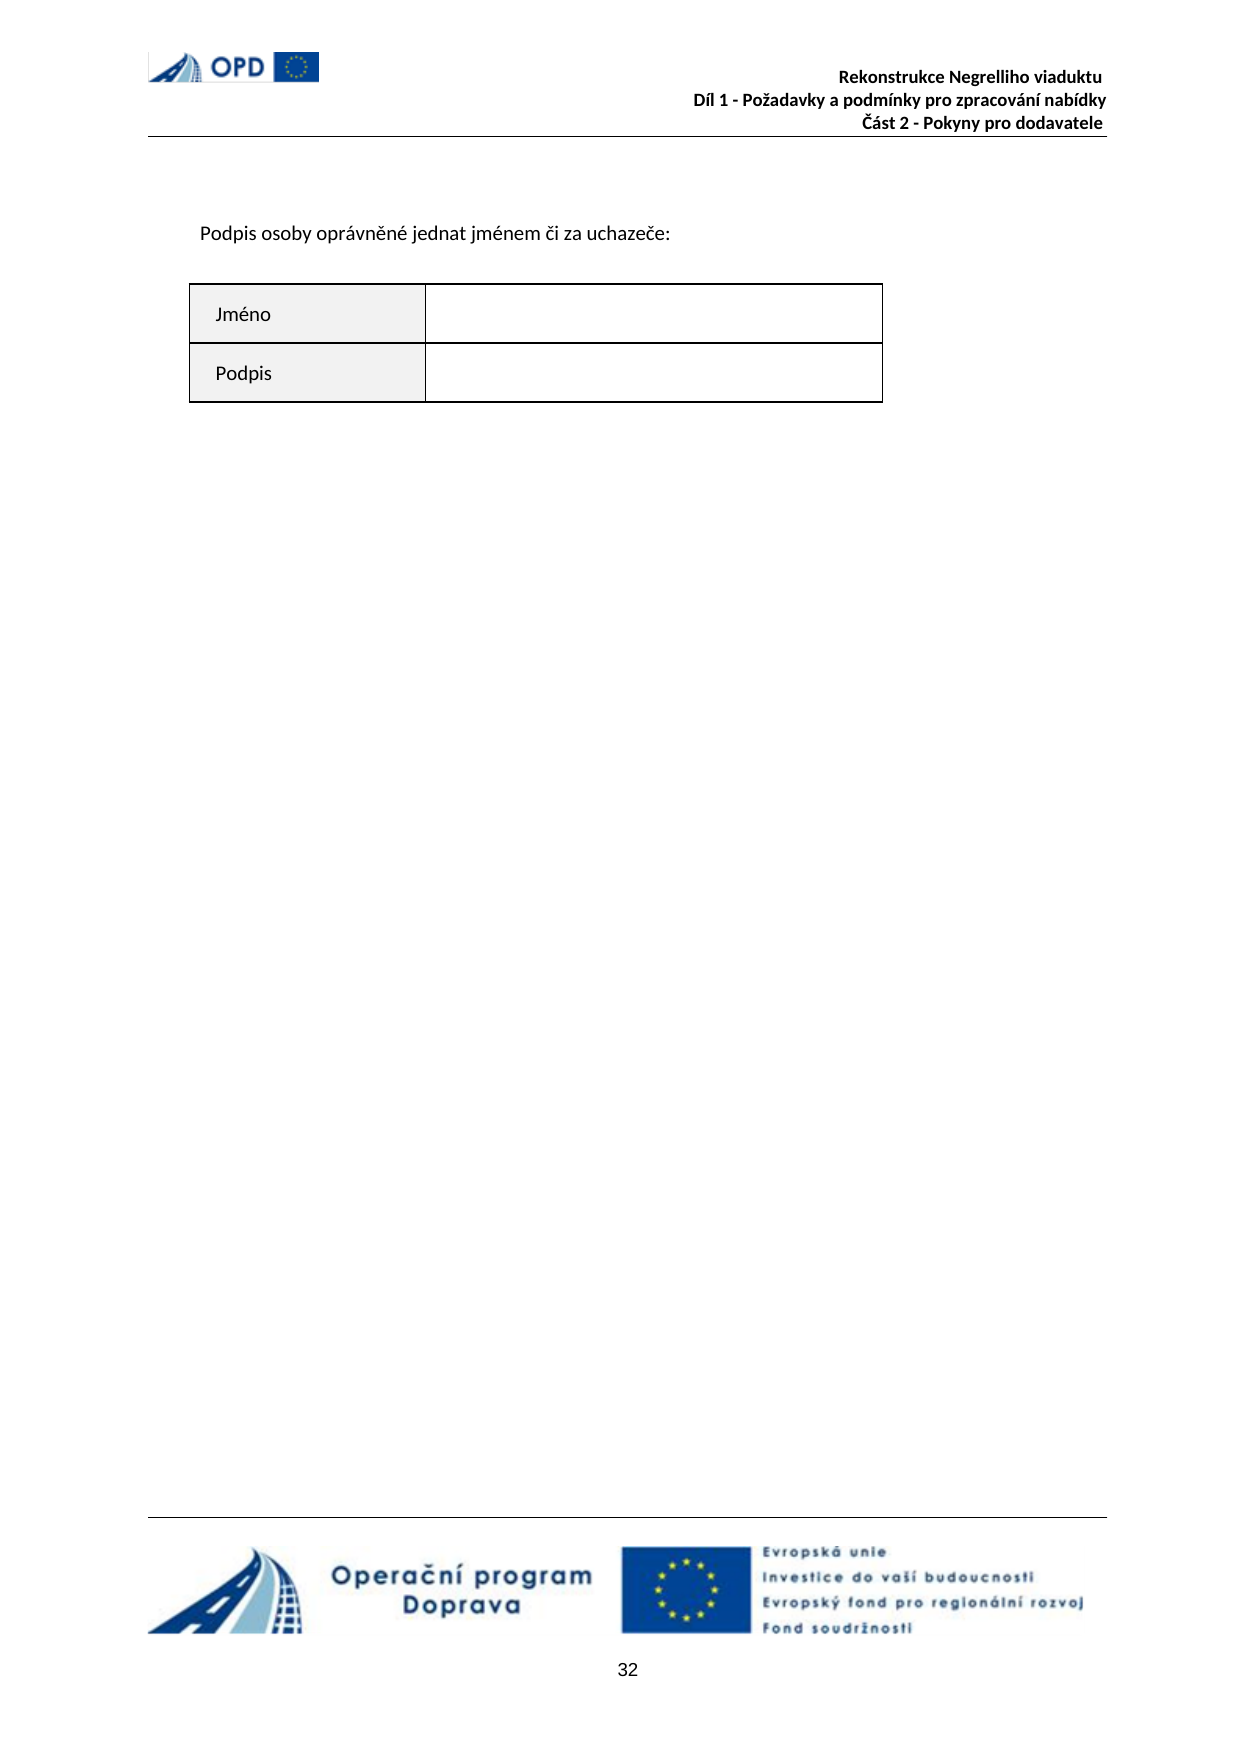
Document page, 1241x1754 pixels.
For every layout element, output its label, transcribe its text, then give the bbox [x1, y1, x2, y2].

table_header [166, 258, 1052, 403]
text Podpis osoby oprávněné jednat jménem či za uchazeče: [162, 212, 1107, 245]
picture [147, 52, 319, 84]
picture [147, 1546, 1085, 1637]
